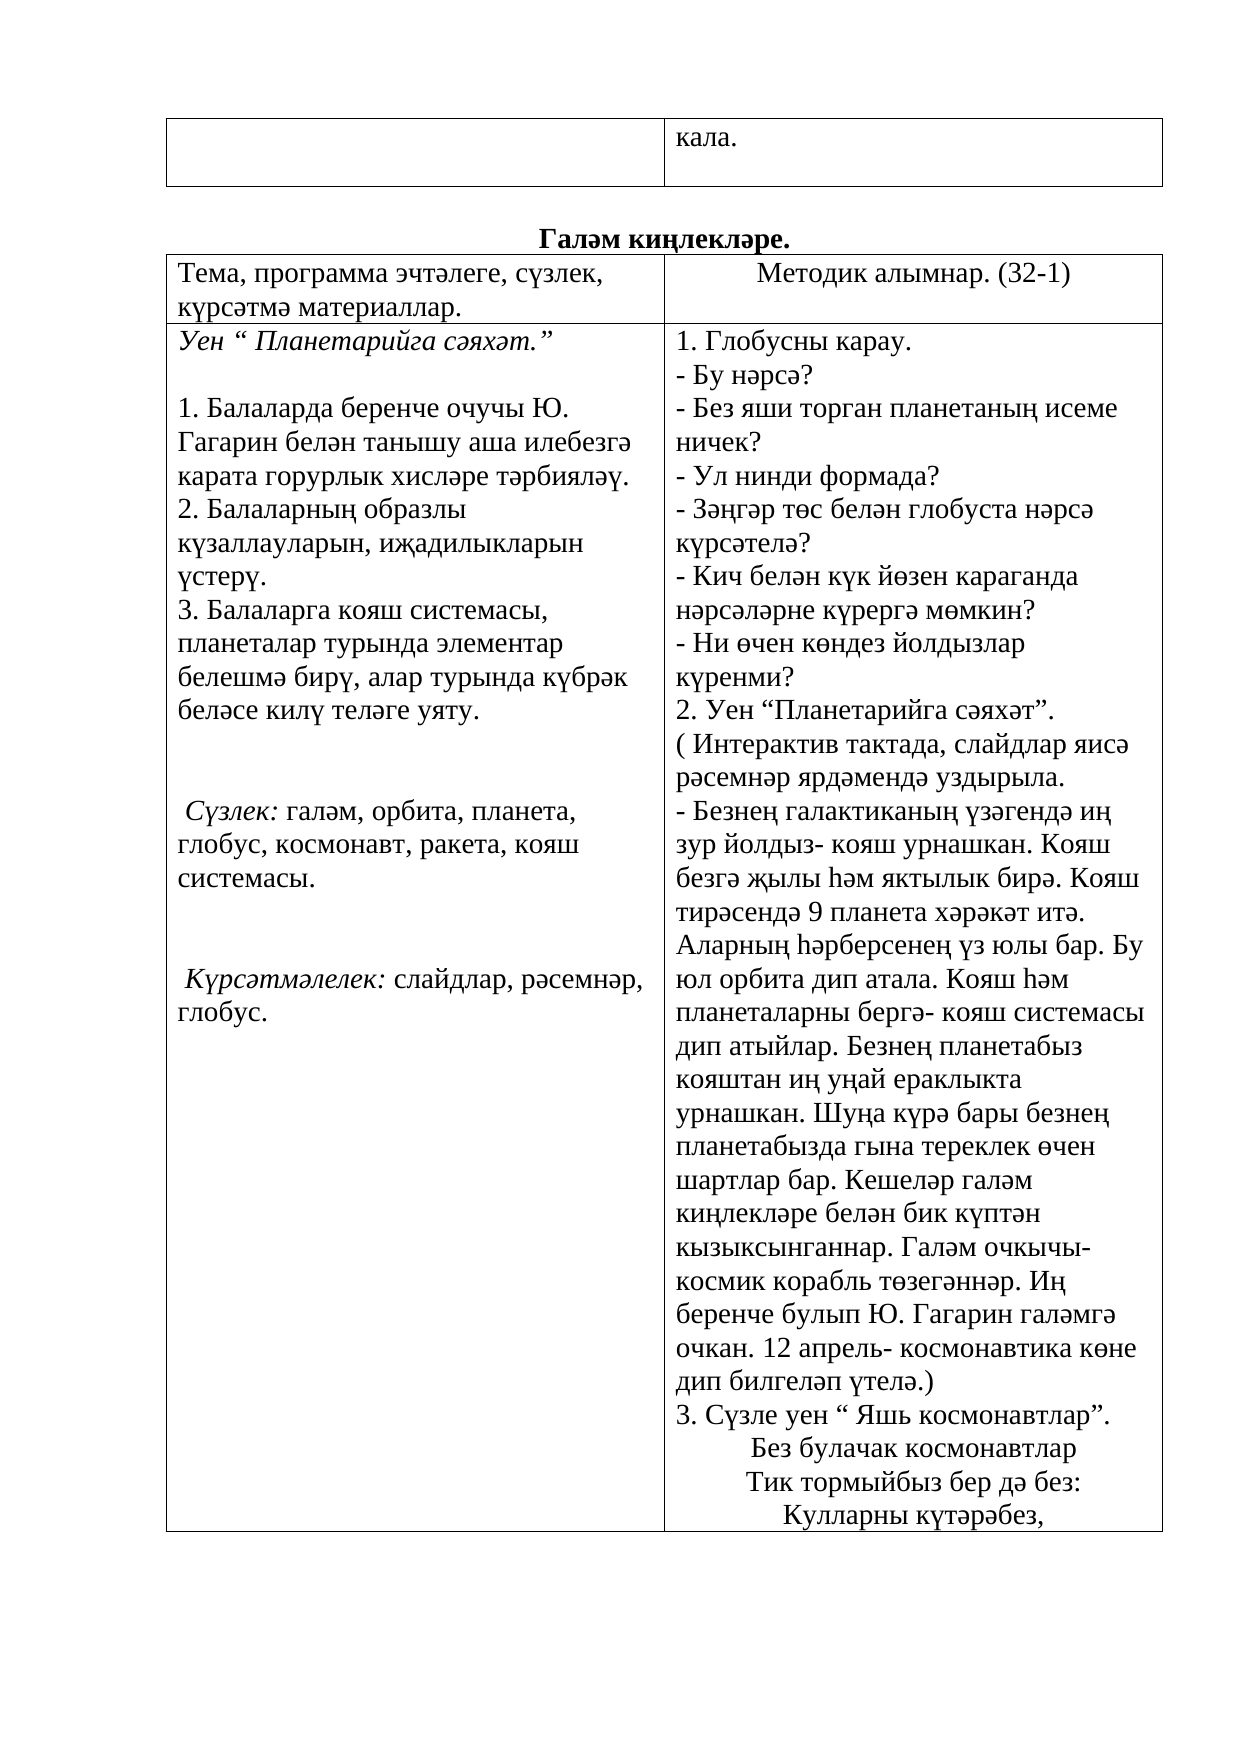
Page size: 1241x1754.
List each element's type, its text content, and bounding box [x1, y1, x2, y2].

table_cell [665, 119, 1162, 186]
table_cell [665, 324, 1162, 1531]
table_header Тема, программа эчтәлеге, сүзлек, күрсәтмә материаллар. [167, 255, 664, 322]
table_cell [167, 119, 664, 186]
text Галәм киңлекләре. [177, 221, 1152, 254]
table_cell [167, 324, 664, 1531]
table_header Методик алымнар. (32-1) [665, 255, 1162, 322]
